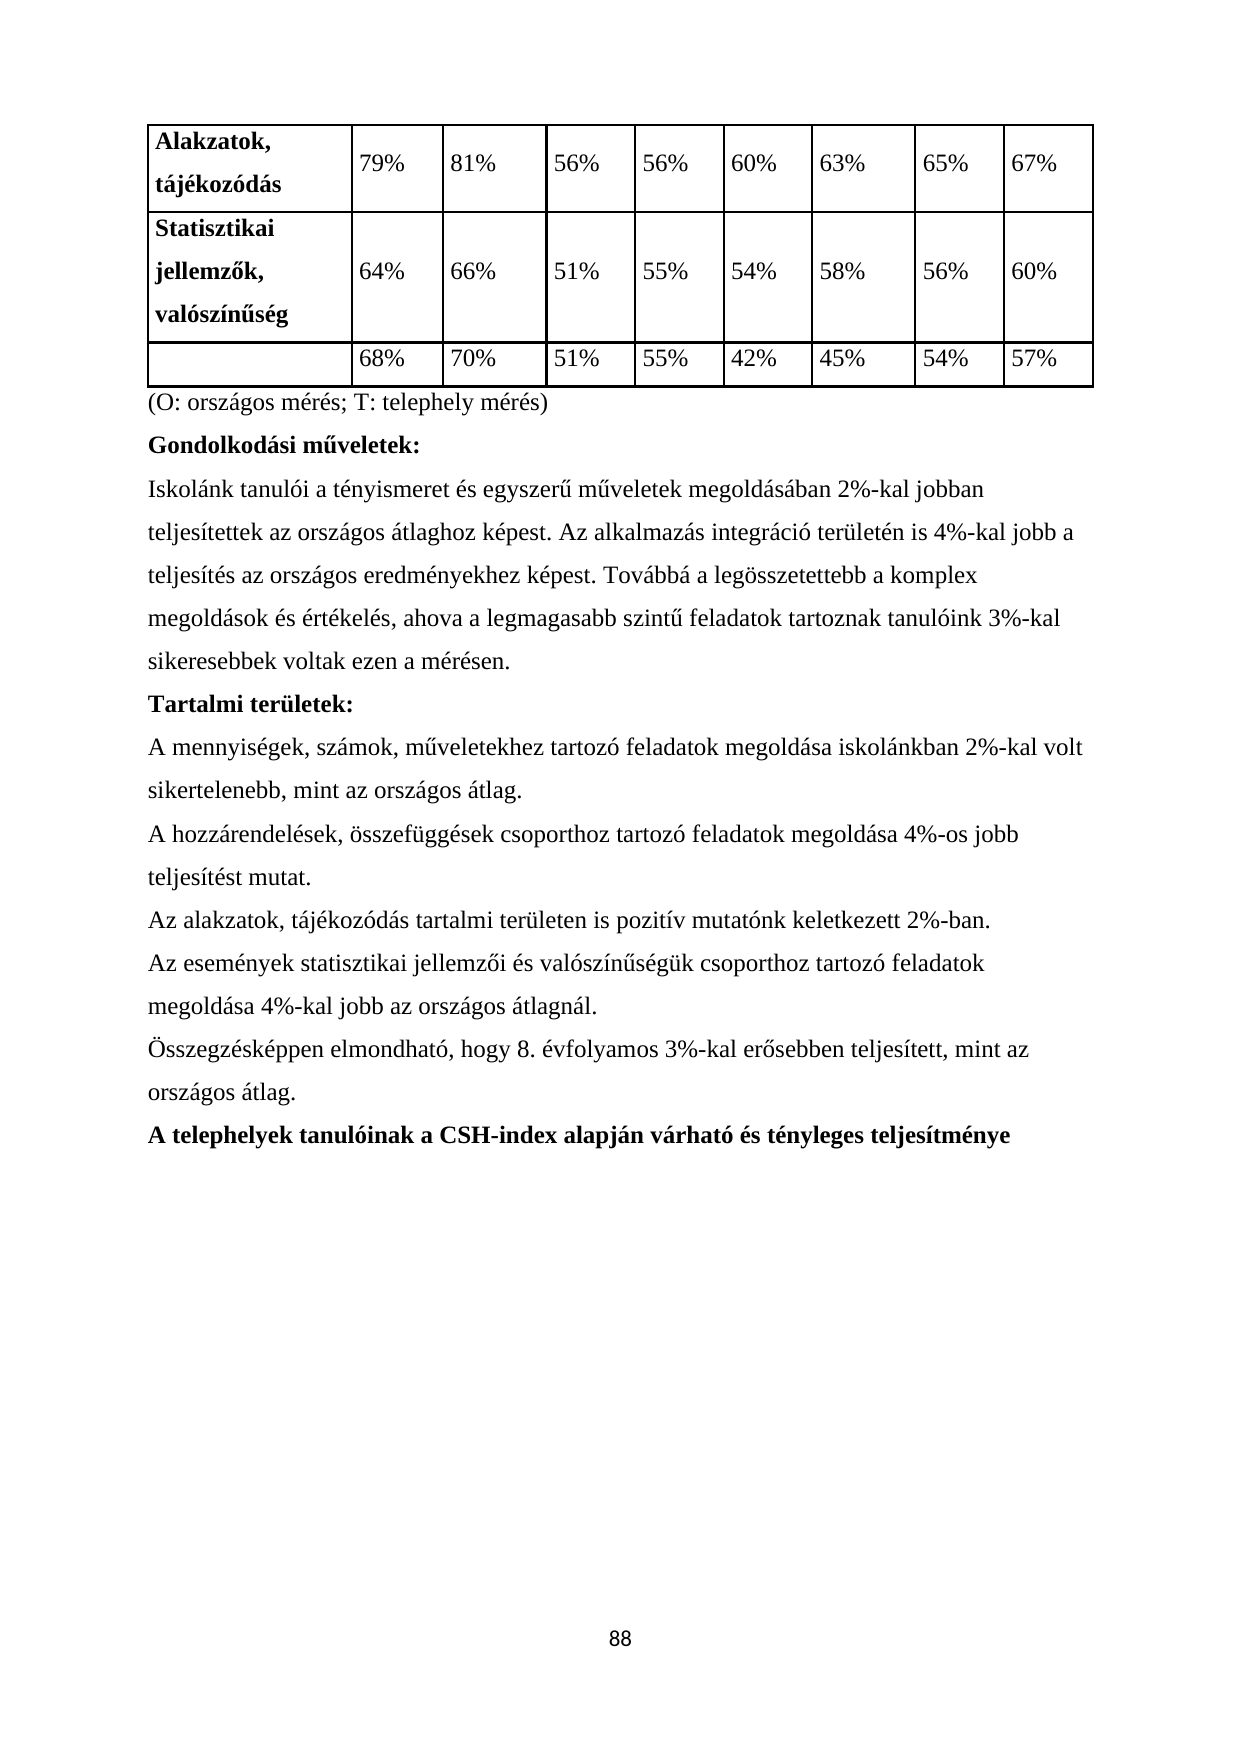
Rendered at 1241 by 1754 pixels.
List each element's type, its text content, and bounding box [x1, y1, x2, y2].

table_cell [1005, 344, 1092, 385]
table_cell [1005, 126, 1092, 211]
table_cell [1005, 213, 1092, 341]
text (O: országos mérés; T: telephely mérés) [148, 388, 1092, 416]
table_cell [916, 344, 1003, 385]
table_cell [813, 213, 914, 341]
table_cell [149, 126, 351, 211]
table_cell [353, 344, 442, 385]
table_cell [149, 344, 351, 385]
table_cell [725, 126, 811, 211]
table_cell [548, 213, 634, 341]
text Iskolánk tanulói a tényismeret és egyszerű műveletek megoldásában 2%-kal jobban teljesítettek az országos átlaghoz képest. Az alkalmazás integráció területén is 4%-kal jobb a teljesítés az országos eredményekhez képest. Továbbá a legösszetettebb a komplex megoldások és értékelés, ahova a legmagasabb szintű feladatok tartoznak tanulóink 3%-kal sikeresebbek voltak ezen a mérésen. [148, 474, 1092, 675]
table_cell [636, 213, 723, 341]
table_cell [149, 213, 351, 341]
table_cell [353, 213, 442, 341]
text A hozzárendelések, összefüggések csoporthoz tartozó feladatok megoldása 4%-os jobb teljesítést mutat. [148, 819, 1092, 891]
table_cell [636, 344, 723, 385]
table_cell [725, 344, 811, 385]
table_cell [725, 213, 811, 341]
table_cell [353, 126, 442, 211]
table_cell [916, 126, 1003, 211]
text Összegzésképpen elmondható, hogy 8. évfolyamos 3%-kal erősebben teljesített, mint az országos átlag. [148, 1034, 1092, 1106]
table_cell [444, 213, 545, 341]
text A telephelyek tanulóinak a CSH-index alapján várható és tényleges teljesítménye [148, 1121, 1092, 1149]
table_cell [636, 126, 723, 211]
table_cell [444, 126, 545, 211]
text Az alakzatok, tájékozódás tartalmi területen is pozitív mutatónk keletkezett 2%-ban. [148, 905, 1092, 934]
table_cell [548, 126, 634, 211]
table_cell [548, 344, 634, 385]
text Gondolkodási műveletek: [148, 431, 1092, 459]
text A mennyiségek, számok, műveletekhez tartozó feladatok megoldása iskolánkban 2%-kal volt sikertelenebb, mint az országos átlag. [148, 732, 1092, 804]
text Az események statisztikai jellemzői és valószínűségük csoporthoz tartozó feladatok megoldása 4%-kal jobb az országos átlagnál. [148, 948, 1092, 1020]
text Tartalmi területek: [148, 689, 1092, 718]
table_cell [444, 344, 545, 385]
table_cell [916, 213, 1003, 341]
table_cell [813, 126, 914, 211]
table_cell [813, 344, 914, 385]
